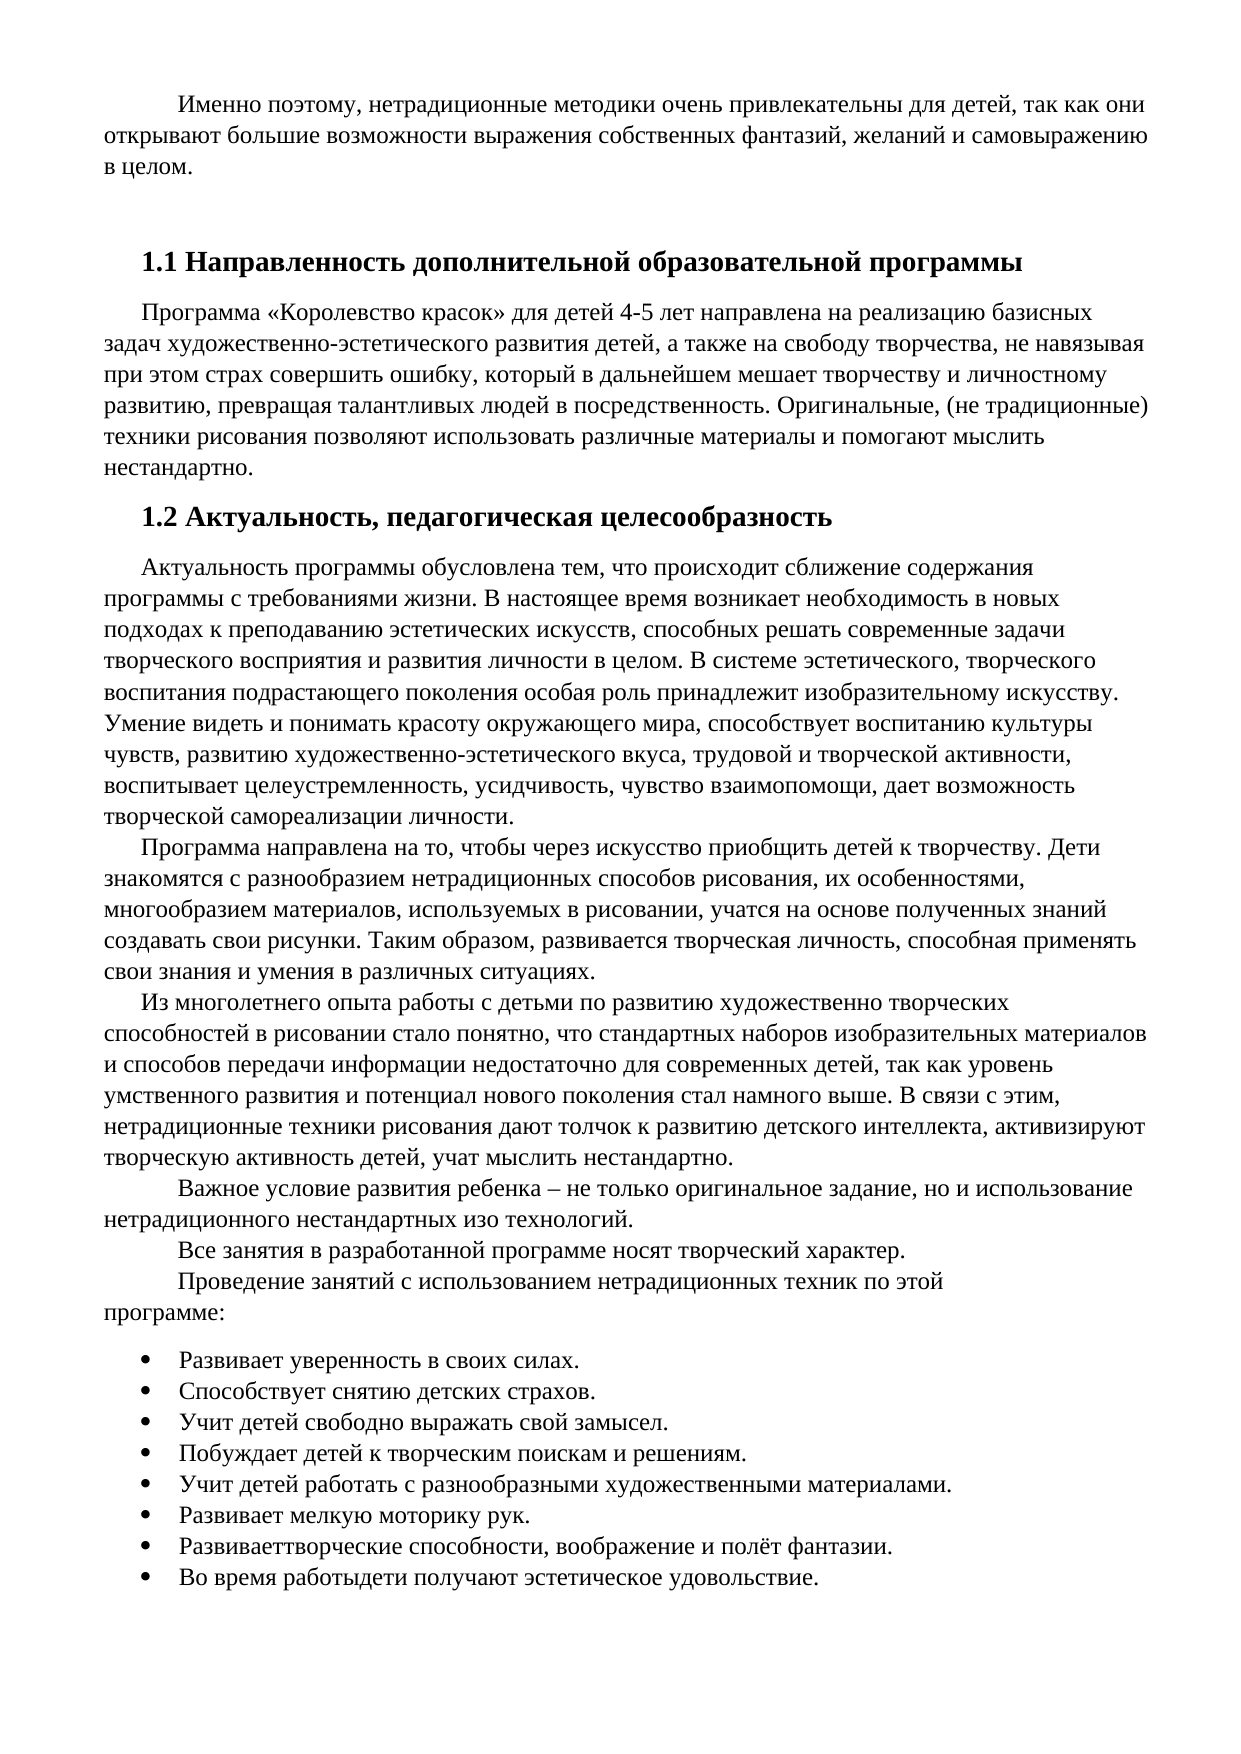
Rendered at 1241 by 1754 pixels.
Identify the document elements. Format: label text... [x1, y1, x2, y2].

list Способствует снятию детских страхов. [141, 1376, 1152, 1405]
list Учит детей свободно выражать свой замысел. [141, 1407, 1152, 1436]
text нетрадиционные техники рисования дают толчок к развитию детского интеллекта, активизируют творческую активность детей, учат мыслить нестандартно. [103, 1111, 1152, 1171]
text Программа направлена на то, чтобы через искусство приобщить детей к творчеству. Дети знакомятся с разнообразием нетрадиционных способов рисования, их особенностями, многообразием материалов, используемых в рисовании, учатся на основе полученных знаний создавать свои рисунки. Таким образом, развивается творческая личность, способная применять свои знания и умения в различных ситуациях. [103, 832, 1152, 985]
text Программа «Королевство красок» для детей 4-5 лет направлена на реализацию базисных задач художественно-эстетического развития детей, а также на свободу творчества, не навязывая при этом страх совершить ошибку, который в дальнейшем мешает творчеству и личностному развитию, превращая талантливых людей в посредственность. Оригинальные, (не традиционные) техники рисования позволяют использовать различные материалы и помогают мыслить нестандартно. [103, 297, 1152, 481]
text Важное условие развития ребенка – не только оригинальное задание, но и использование нетрадиционного нестандартных изо технологий. [103, 1173, 1152, 1233]
list Во время работыдети получают эстетическое удовольствие. [141, 1562, 1152, 1591]
list Учит детей работать с разнообразными художественными материалами. [141, 1469, 1152, 1498]
list Именно поэтому, нетрадиционные методики очень привлекательны для детей, так как они открывают большие возможности выражения собственных фантазий, желаний и самовыражению в целом. [103, 89, 1152, 179]
list Развиваеттворческие способности, воображение и полёт фантазии. [141, 1531, 1152, 1560]
text Актуальность программы обусловлена тем, что происходит сближение содержания программы с требованиями жизни. В настоящее время возникает необходимость в новых подходах к преподаванию эстетических искусств, способных решать современные задачи творческого восприятия и развития личности в целом. В системе эстетического, творческого воспитания подрастающего поколения особая роль принадлежит изобразительному искусству. Умение видеть и понимать красоту окружающего мира, способствует воспитанию культуры чувств, развитию художественно-эстетического вкуса, трудовой и творческой активности, воспитывает целеустремленность, усидчивость, чувство взаимопомощи, дает возможность творческой самореализации личности. [103, 552, 1152, 829]
text программе: [103, 1297, 1152, 1326]
text Все занятия в разработанной программе носят творческий характер. [103, 1235, 1152, 1264]
list Актуальность, педагогическая целесообразность [141, 499, 1152, 533]
list Побуждает детей к творческим поискам и решениям. [141, 1438, 1152, 1467]
text Из многолетнего опыта работы с детьми по развитию художественно творческих способностей в рисовании стало понятно, что стандартных наборов изобразительных материалов и способов передачи информации недостаточно для современных детей, так как уровень умственного развития и потенциал нового поколения стал намного выше. В связи с этим, [103, 987, 1152, 1109]
list Развивает мелкую моторику рук. [141, 1500, 1152, 1529]
list Направленность дополнительной образовательной программы [141, 244, 1152, 277]
list Развивает уверенность в своих силах. [141, 1345, 1152, 1374]
text Проведение занятий с использованием нетрадиционных техник по этой [103, 1266, 1152, 1295]
